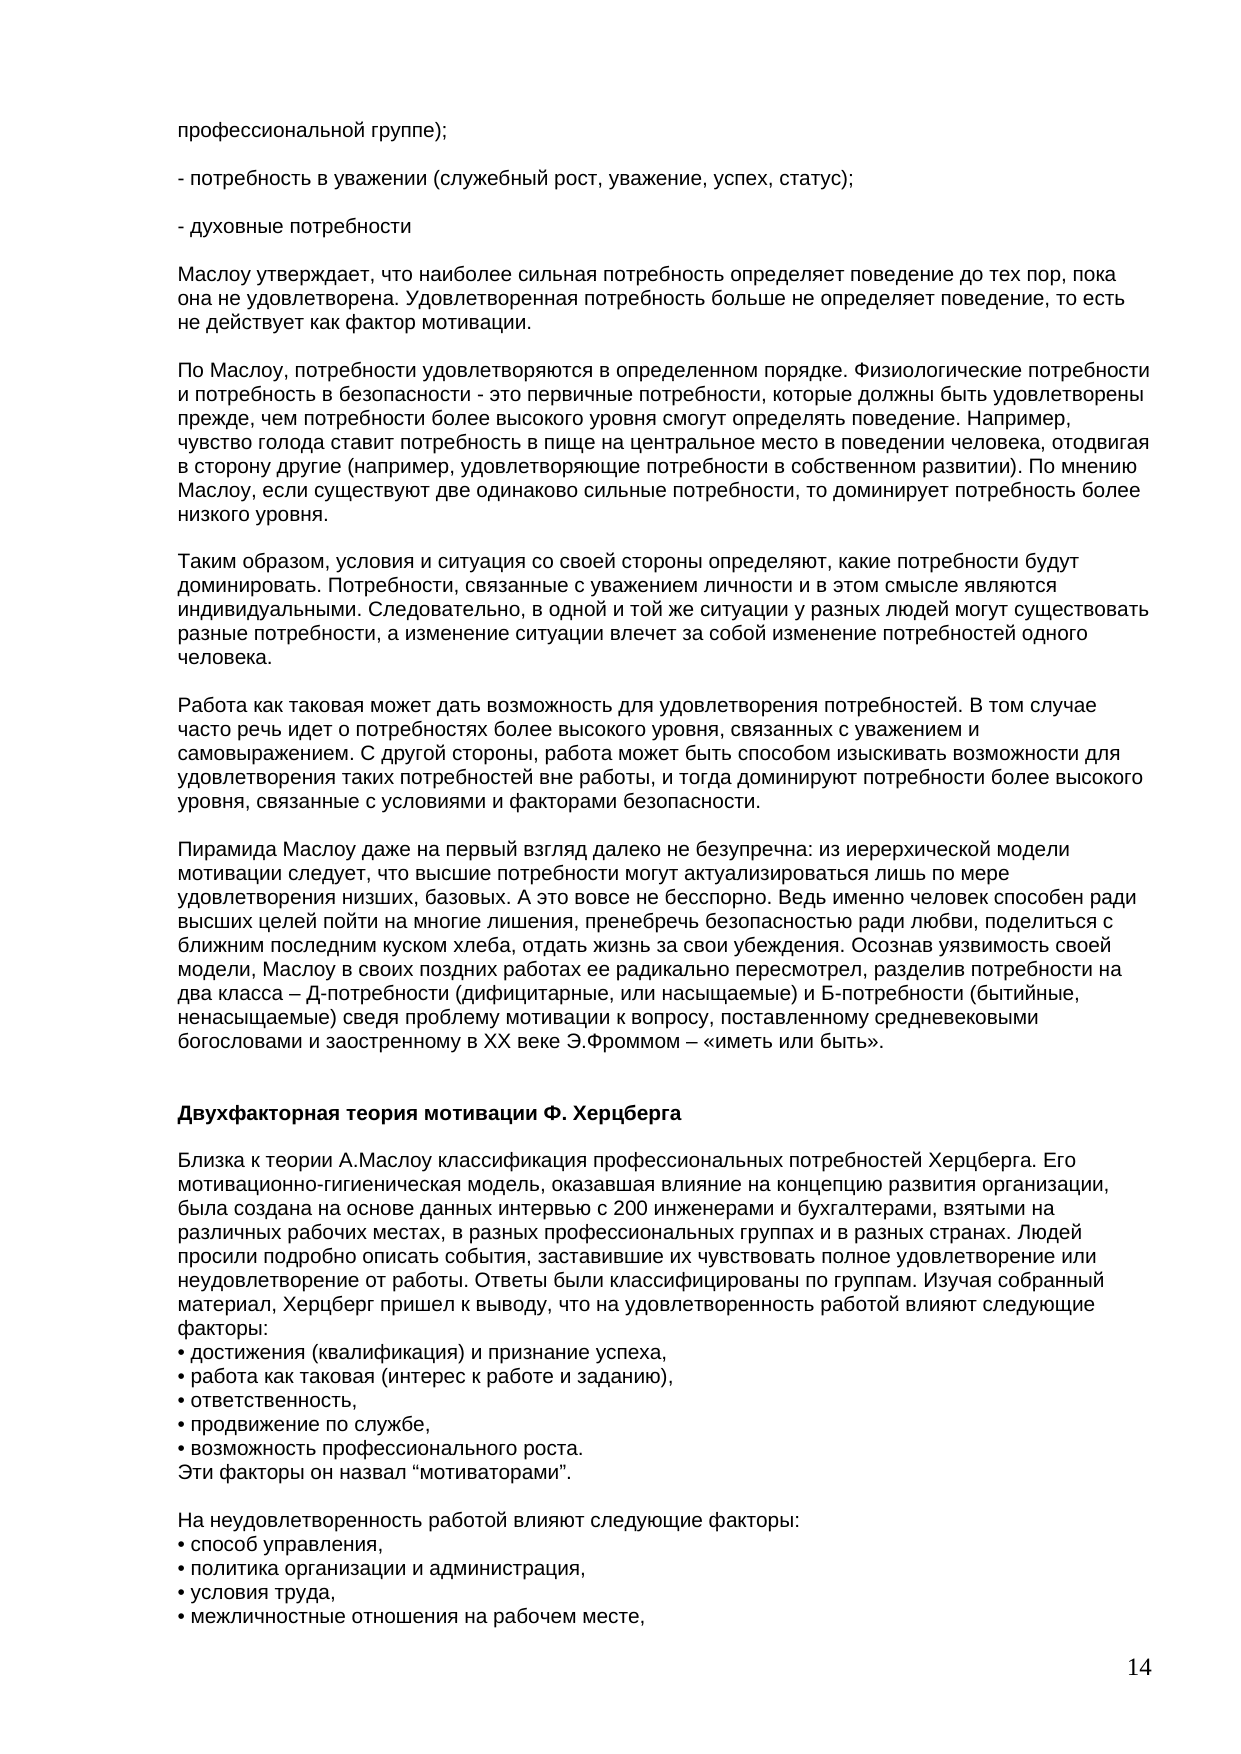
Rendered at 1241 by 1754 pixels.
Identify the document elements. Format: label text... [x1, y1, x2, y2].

text • достижения (квалификация) и признание успеха, • работа как таковая (интерес к работе и заданию), • ответственность, • продвижение по службе, • возможность профессионального роста. [177, 1340, 1152, 1460]
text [177, 118, 1152, 1340]
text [177, 1532, 1152, 1627]
text Эти факторы он назвал “мотиваторами”. На неудовлетворенность работой влияют следующие факторы: [177, 1460, 1152, 1532]
